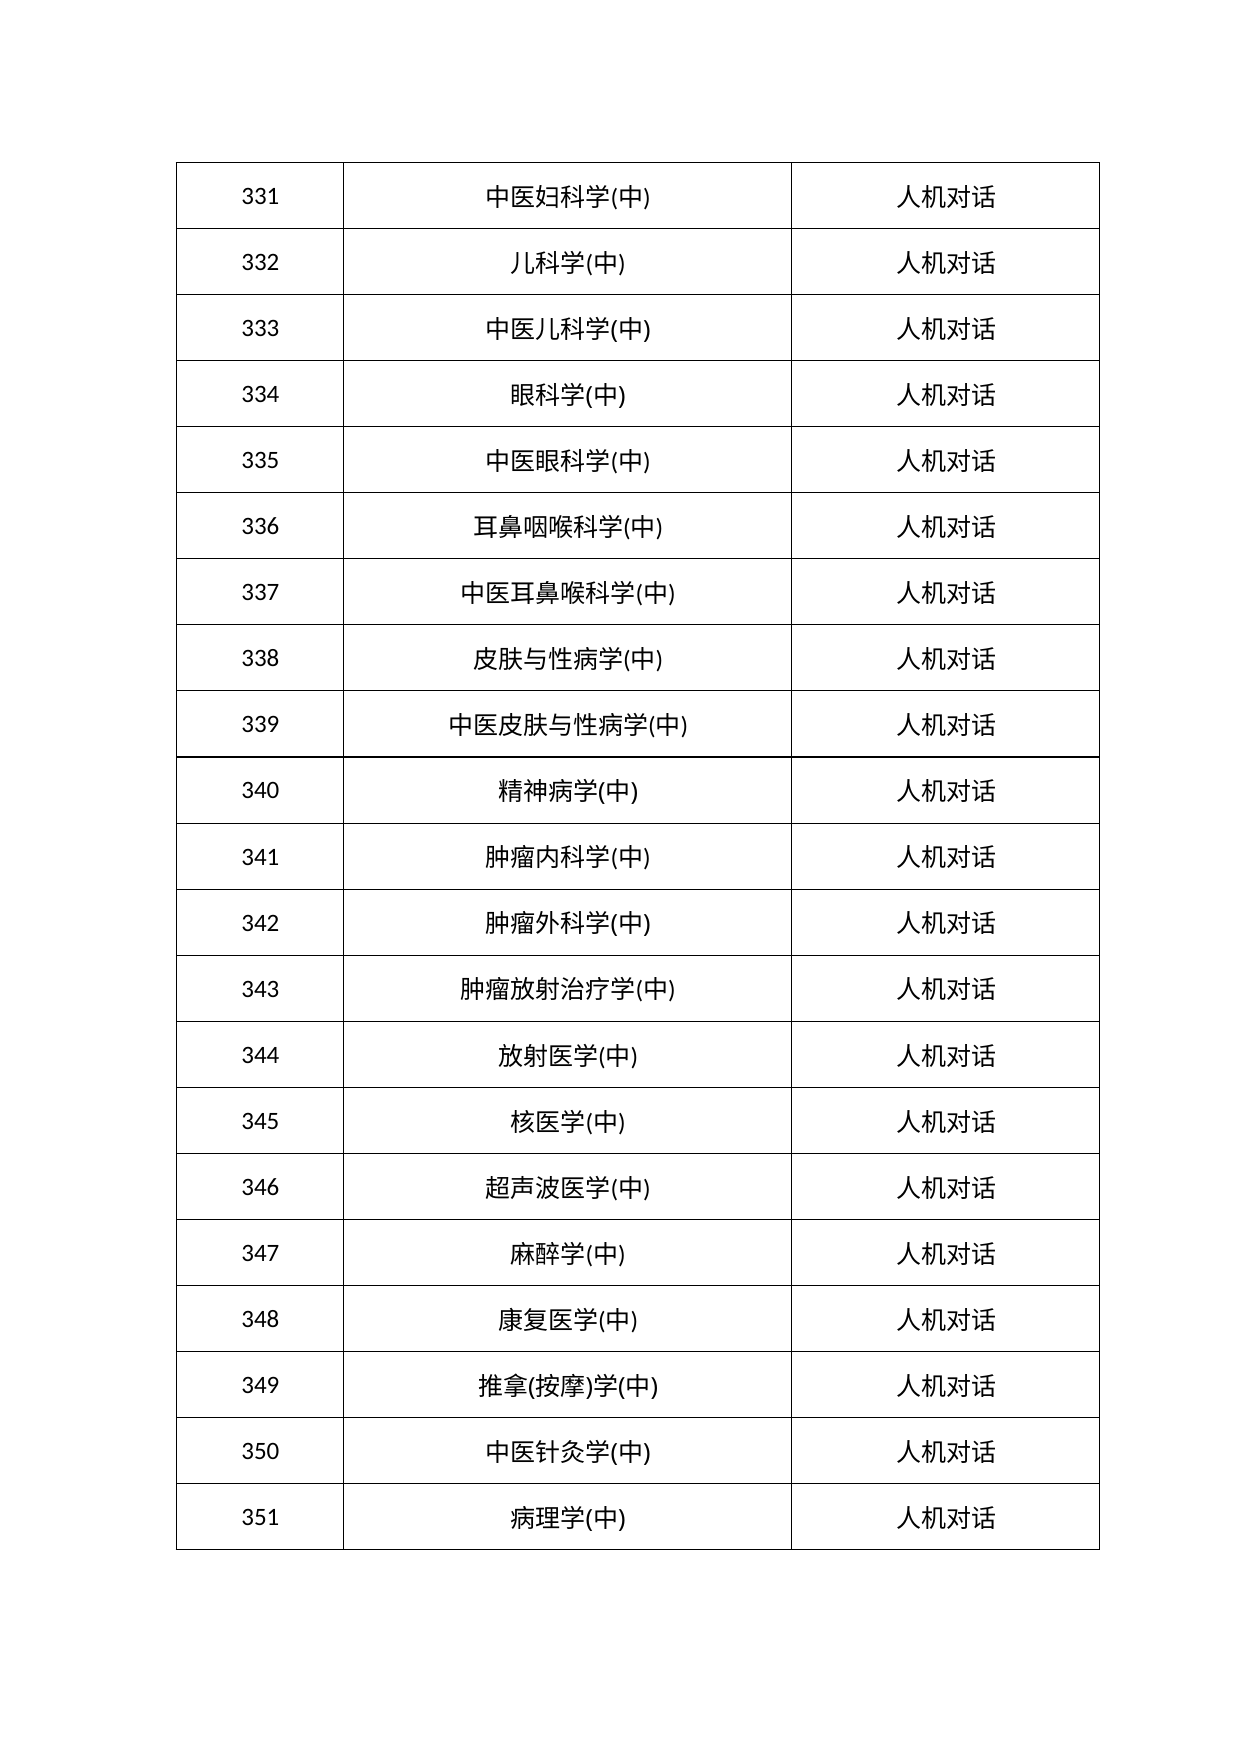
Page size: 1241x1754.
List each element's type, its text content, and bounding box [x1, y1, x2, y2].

table_cell 病理学(中) [344, 1484, 791, 1549]
table_cell 人机对话 [792, 1352, 1099, 1417]
table_cell 350 [177, 1418, 343, 1483]
table_cell 336 [177, 493, 343, 558]
table_cell 超声波医学(中) [344, 1154, 791, 1219]
table_cell 麻醉学(中) [344, 1220, 791, 1285]
table_cell 人机对话 [792, 361, 1099, 426]
table_cell 肿瘤外科学(中) [344, 890, 791, 954]
table_cell 中医耳鼻喉科学(中) [344, 559, 791, 624]
table_cell 推拿(按摩)学(中) [344, 1352, 791, 1417]
table_cell 人机对话 [792, 1154, 1099, 1219]
table_cell 343 [177, 956, 343, 1021]
table_cell 人机对话 [792, 956, 1099, 1021]
table_cell 人机对话 [792, 890, 1099, 954]
table_cell 335 [177, 427, 343, 492]
table_cell 337 [177, 559, 343, 624]
table_cell 人机对话 [792, 1220, 1099, 1285]
table_cell 333 [177, 295, 343, 360]
table_cell 334 [177, 361, 343, 426]
table_cell 皮肤与性病学(中) [344, 625, 791, 690]
table_cell 中医妇科学(中) [344, 163, 791, 228]
table_cell 人机对话 [792, 758, 1099, 822]
table_cell 332 [177, 229, 343, 294]
table_cell 人机对话 [792, 163, 1099, 228]
table_cell 人机对话 [792, 691, 1099, 756]
table_cell 342 [177, 890, 343, 954]
table_cell 345 [177, 1088, 343, 1153]
table_cell 中医眼科学(中) [344, 427, 791, 492]
table_cell 人机对话 [792, 1022, 1099, 1087]
table_cell 肿瘤放射治疗学(中) [344, 956, 791, 1021]
table_cell 人机对话 [792, 295, 1099, 360]
table_cell 348 [177, 1286, 343, 1351]
table_cell 中医儿科学(中) [344, 295, 791, 360]
table_cell 中医针灸学(中) [344, 1418, 791, 1483]
table_cell 340 [177, 758, 343, 822]
table_cell 351 [177, 1484, 343, 1549]
table_cell 344 [177, 1022, 343, 1087]
table_cell 儿科学(中) [344, 229, 791, 294]
table_cell 人机对话 [792, 824, 1099, 888]
table_cell 核医学(中) [344, 1088, 791, 1153]
table_cell 放射医学(中) [344, 1022, 791, 1087]
table_cell 人机对话 [792, 625, 1099, 690]
table_cell 341 [177, 824, 343, 888]
table_cell 人机对话 [792, 1088, 1099, 1153]
table_cell 眼科学(中) [344, 361, 791, 426]
table_cell 人机对话 [792, 1286, 1099, 1351]
table_cell 人机对话 [792, 559, 1099, 624]
table_cell 康复医学(中) [344, 1286, 791, 1351]
table_cell 耳鼻咽喉科学(中) [344, 493, 791, 558]
table_cell 人机对话 [792, 1484, 1099, 1549]
table_cell 338 [177, 625, 343, 690]
table_cell 人机对话 [792, 427, 1099, 492]
table_cell 人机对话 [792, 229, 1099, 294]
table_cell 331 [177, 163, 343, 228]
table_cell 346 [177, 1154, 343, 1219]
table_cell 349 [177, 1352, 343, 1417]
table_cell 人机对话 [792, 1418, 1099, 1483]
table_cell 347 [177, 1220, 343, 1285]
table_cell 人机对话 [792, 493, 1099, 558]
table_cell 中医皮肤与性病学(中) [344, 691, 791, 756]
table_cell 精神病学(中) [344, 758, 791, 822]
table_cell 339 [177, 691, 343, 756]
table_cell 肿瘤内科学(中) [344, 824, 791, 888]
